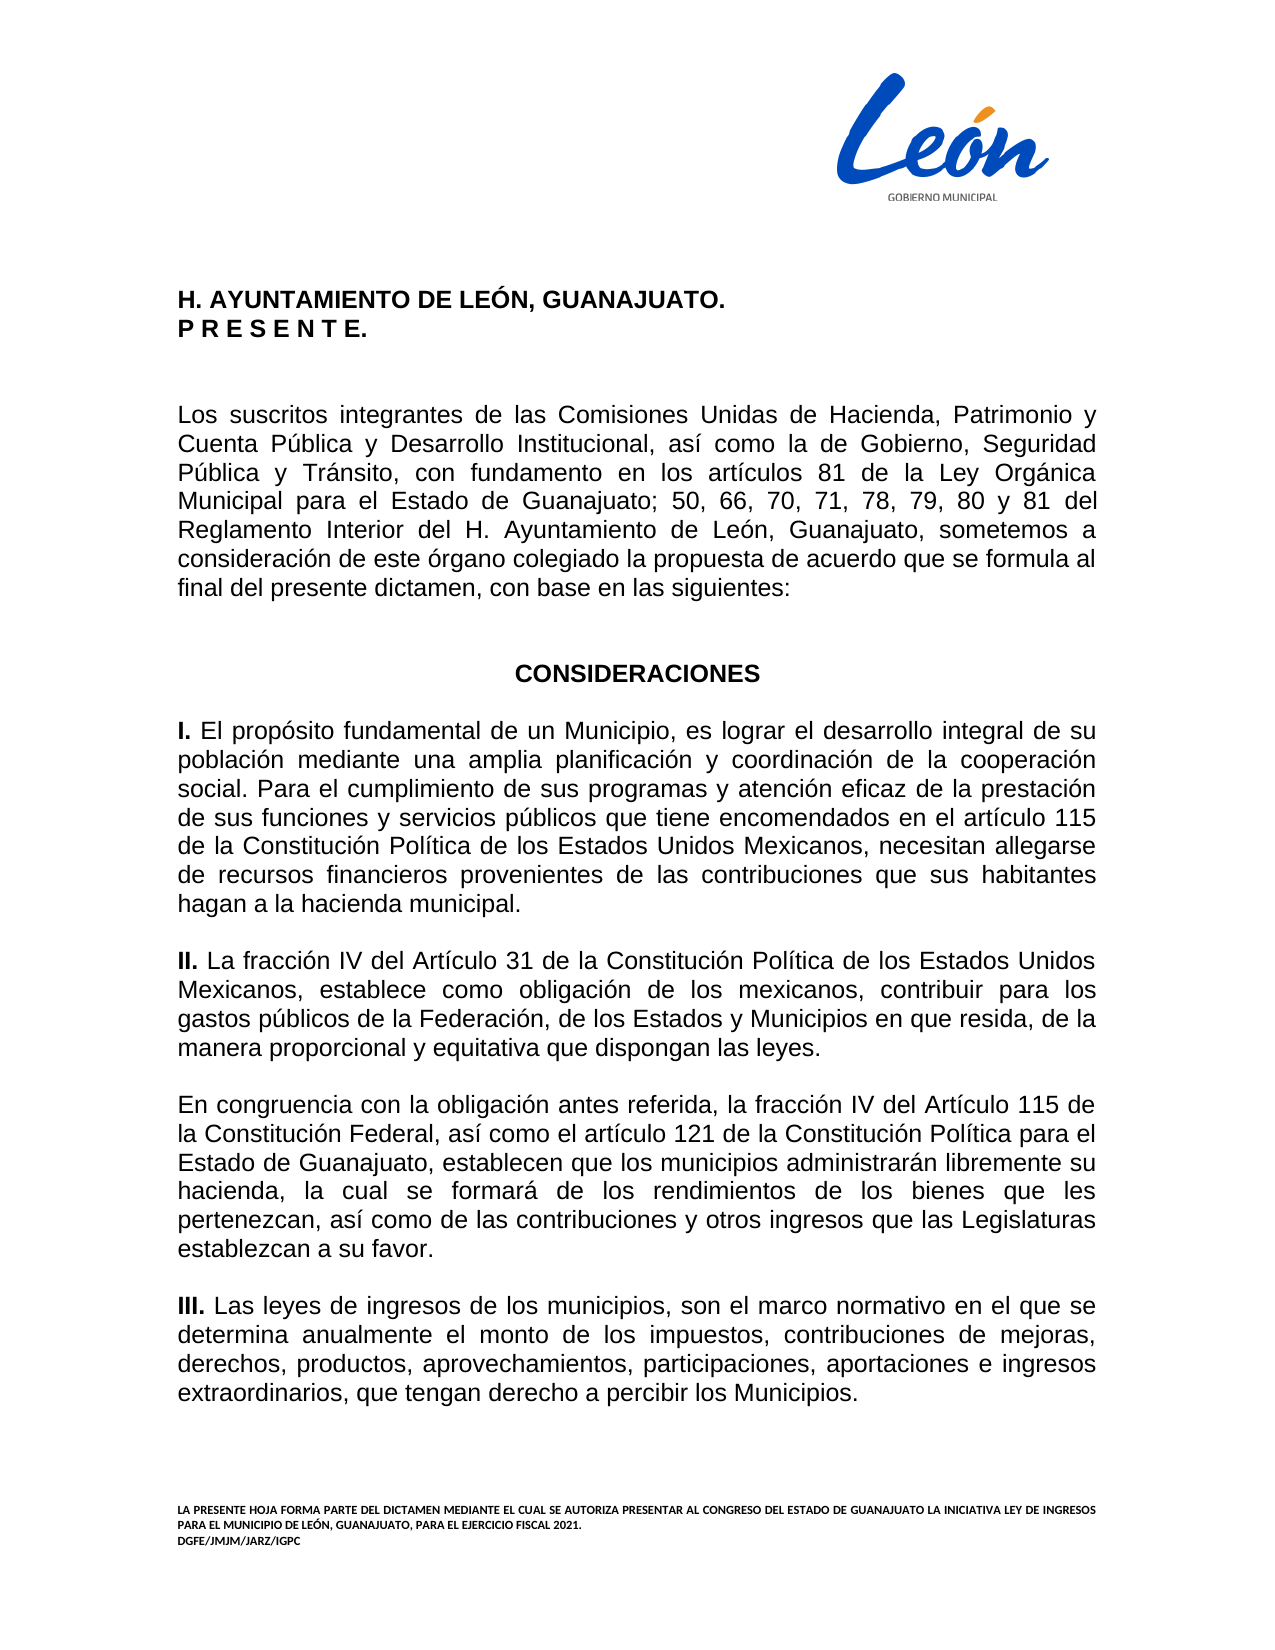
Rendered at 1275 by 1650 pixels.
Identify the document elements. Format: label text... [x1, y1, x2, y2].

text CONSIDERACIONES [177, 659, 1098, 688]
picture [788, 73, 1098, 201]
text En congruencia con la obligación antes referida, la fracción IV del Artículo 115 de la Constitución Federal, así como el artículo 121 de la Constitución Política para el Estado de Guanajuato, establecen que los municipios administrarán libremente su hacienda, la cual se formará de los rendimientos de los bienes que les pertenezcan, así como de las contribuciones y otros ingresos que las Legislaturas establezcan a su favor. [177, 1090, 1098, 1263]
text II. La fracción IV del Artículo 31 de la Constitución Política de los Estados Unidos Mexicanos, establece como obligación de los mexicanos, contribuir para los gastos públicos de la Federación, de los Estados y Municipios en que resida, de la manera proporcional y equitativa que dispongan las leyes. [177, 946, 1098, 1061]
text I. El propósito fundamental de un Municipio, es lograr el desarrollo integral de su población mediante una amplia planificación y coordinación de la cooperación social. Para el cumplimiento de sus programas y atención eficaz de la prestación de sus funciones y servicios públicos que tiene encomendados en el artículo 115 de la Constitución Política de los Estados Unidos Mexicanos, necesitan allegarse de recursos financieros provenientes de las contribuciones que sus habitantes hagan a la hacienda municipal. [177, 716, 1098, 918]
text III. Las leyes de ingresos de los municipios, son el marco normativo en el que se determina anualmente el monto de los impuestos, contribuciones de mejoras, derechos, productos, aprovechamientos, participaciones, aportaciones e ingresos extraordinarios, que tengan derecho a percibir los Municipios. [177, 1291, 1098, 1406]
text Los suscritos integrantes de las Comisiones Unidas de Hacienda, Patrimonio y Cuenta Pública y Desarrollo Institucional, así como la de Gobierno, Seguridad Pública y Tránsito, con fundamento en los artículos 81 de la Ley Orgánica Municipal para el Estado de Guanajuato; 50, 66, 70, 71, 78, 79, 80 y 81 del Reglamento Interior del H. Ayuntamiento de León, Guanajuato, sometemos a consideración de este órgano colegiado la propuesta de acuerdo que se formula al final del presente dictamen, con base en las siguientes: [177, 400, 1098, 601]
text H. AYUNTAMIENTO DE LEÓN, GUANAJUATO. [177, 285, 1098, 314]
text P R E S E N T E. [177, 314, 1098, 343]
